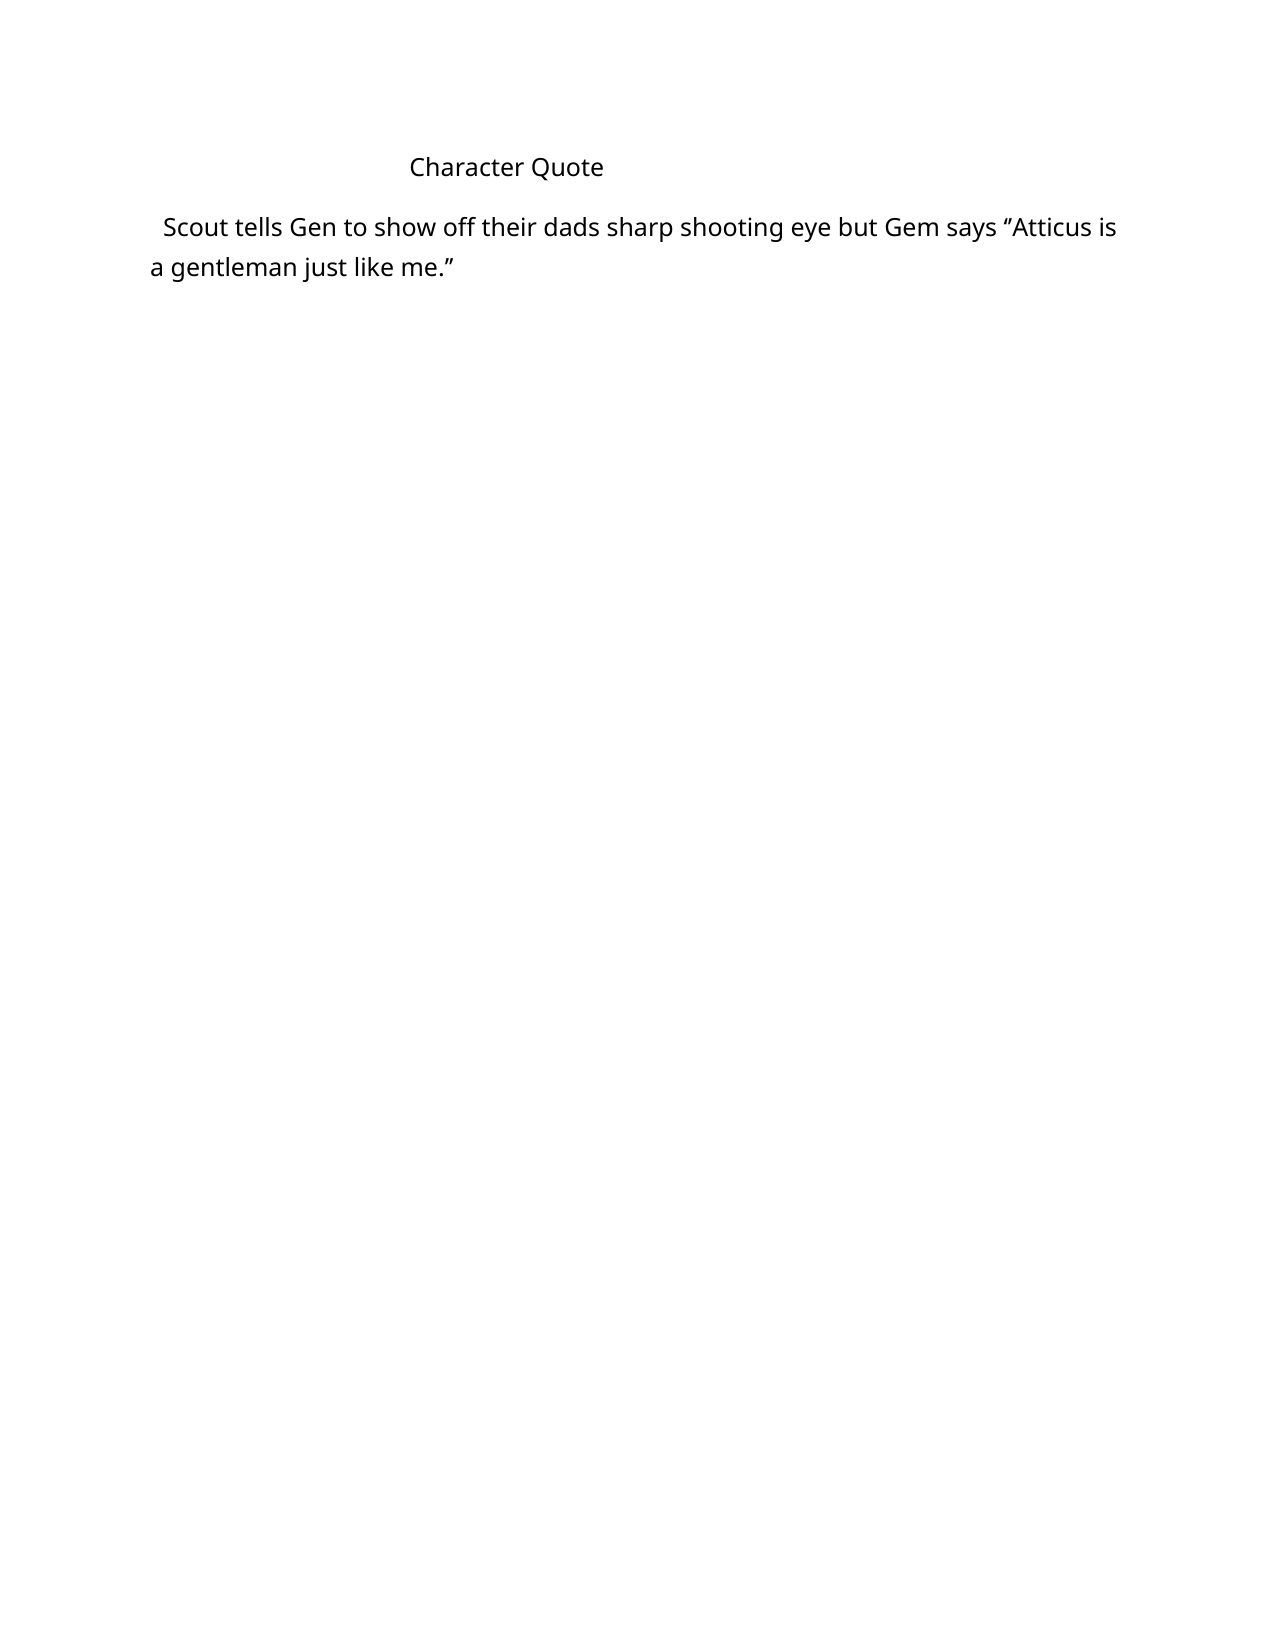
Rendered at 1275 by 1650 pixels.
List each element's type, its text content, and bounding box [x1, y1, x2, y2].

text Scout tells Gen to show off their dads sharp shooting eye but Gem says ‘’Atticus is a gentleman just like me.’’ [150, 210, 1125, 283]
text Character Quote [150, 150, 1125, 184]
